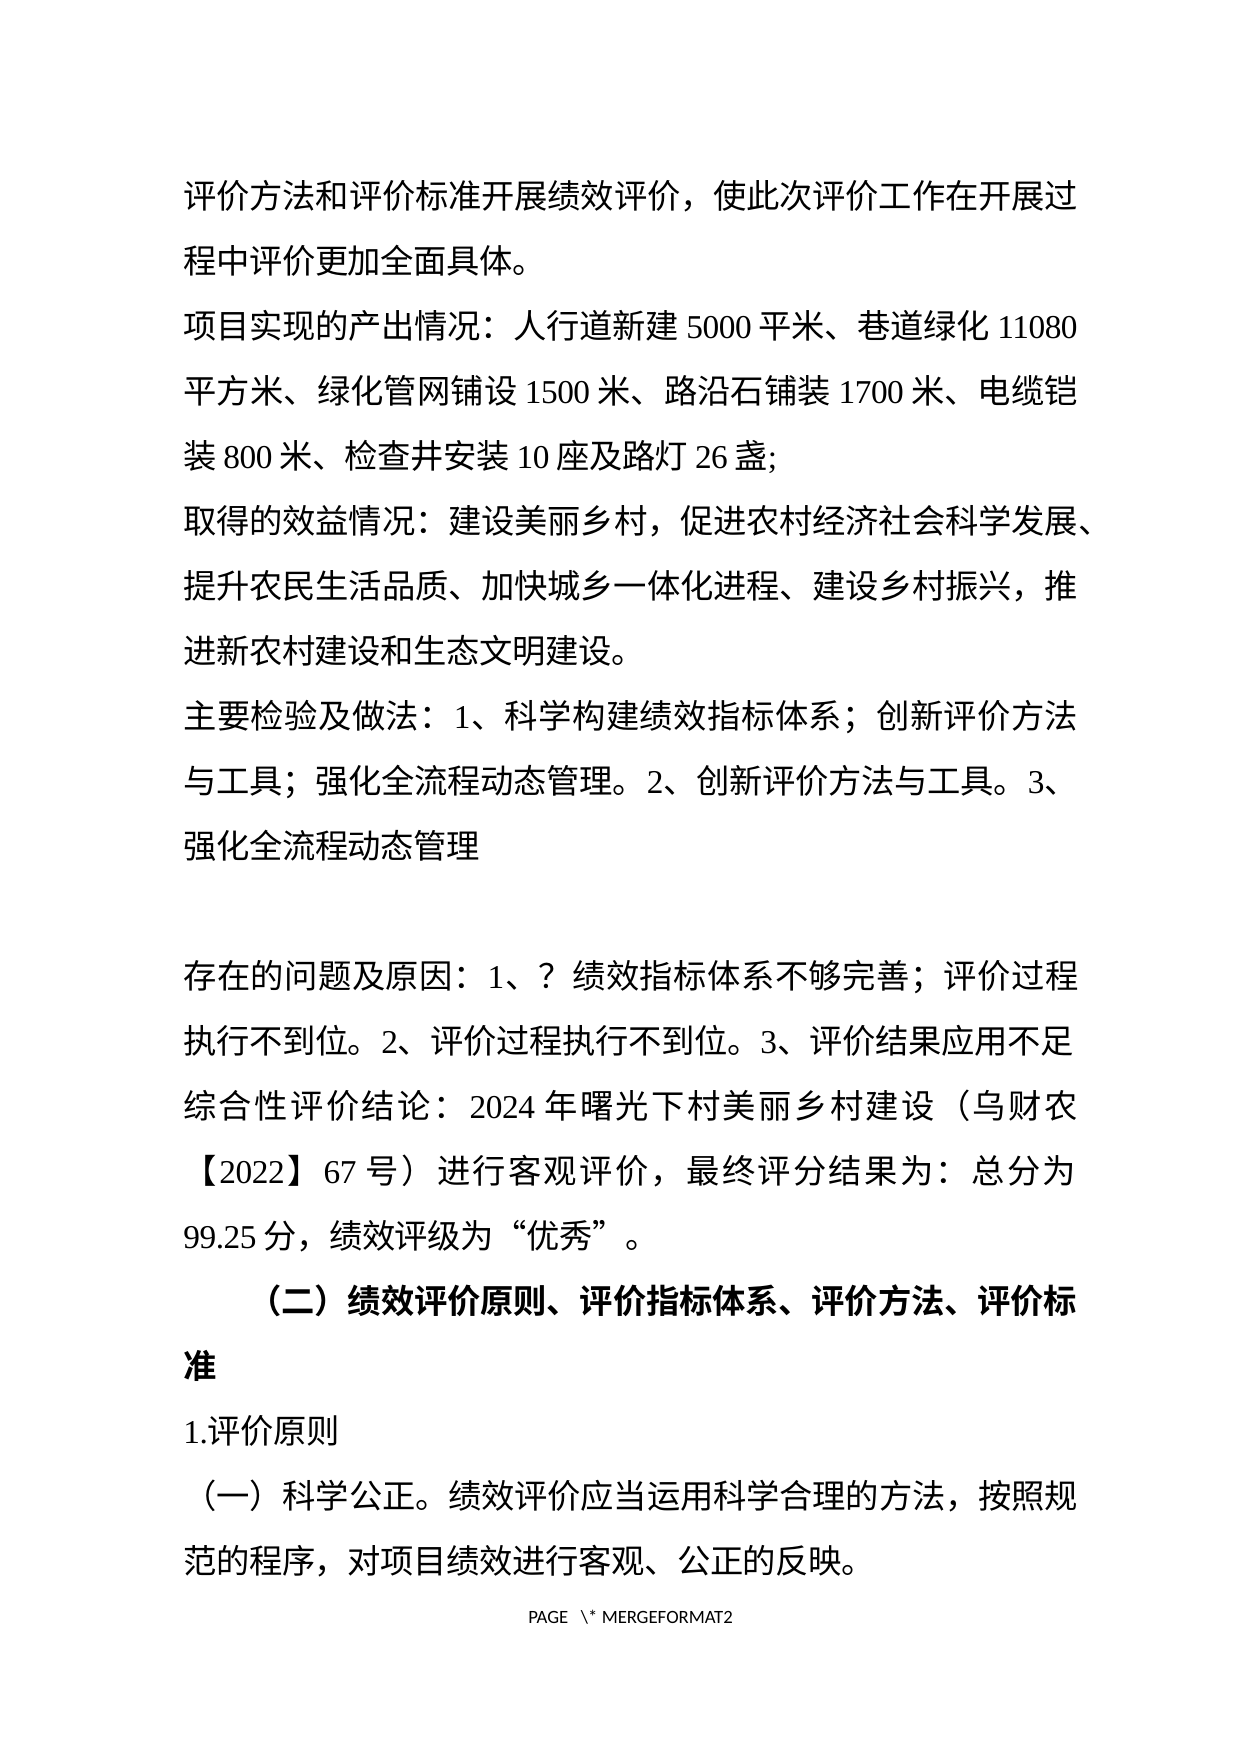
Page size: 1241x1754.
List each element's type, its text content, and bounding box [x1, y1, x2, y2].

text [183, 162, 1078, 1267]
text （二）绩效评价原则、评价指标体系、评价方法、评价标准 [183, 1267, 1078, 1397]
